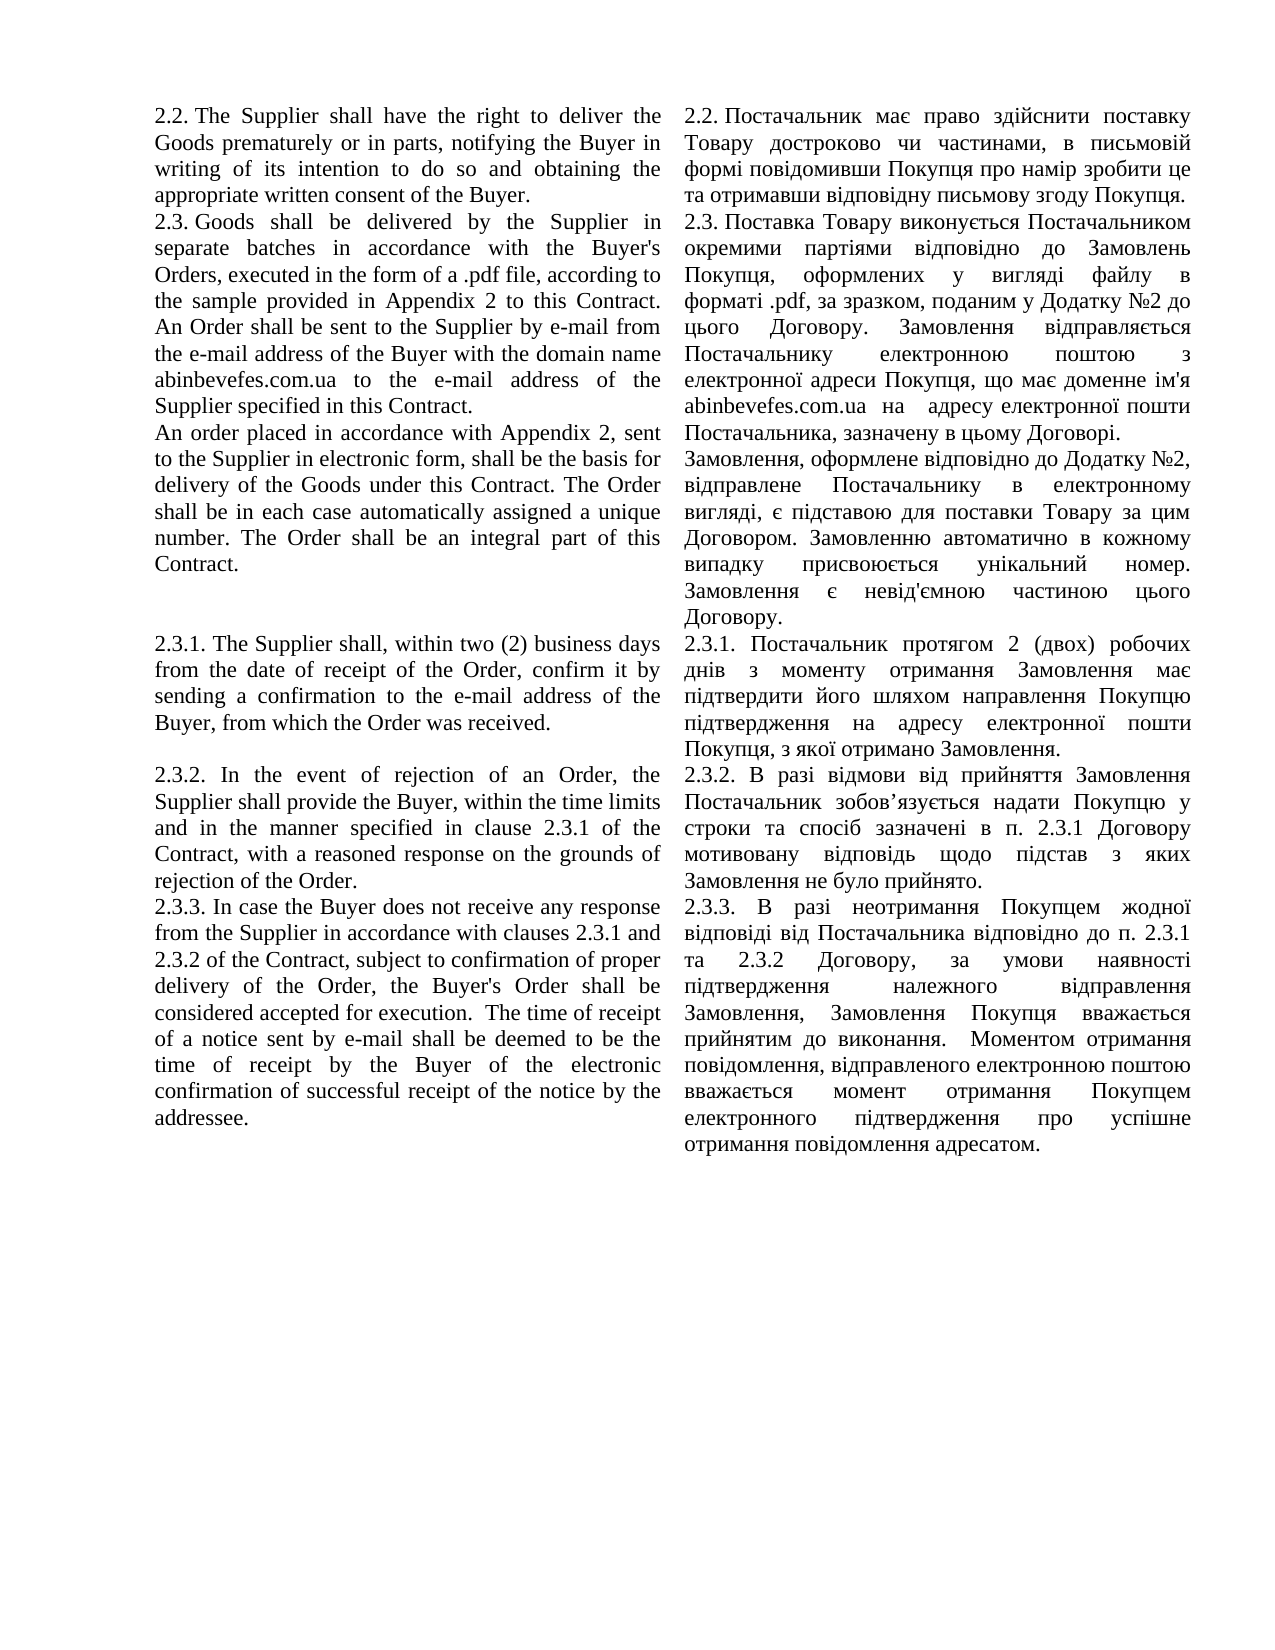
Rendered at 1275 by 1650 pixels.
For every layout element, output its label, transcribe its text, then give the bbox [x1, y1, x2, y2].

table_cell 2.3.1. Постачальник протягом 2 (двох) робочих днів з моменту отримання Замовлення має підтвердити його шляхом направлення Покупцю підтвердження на адресу електронної пошти Покупця, з якої отримано Замовлення. 2.3.2. В разі відмови від прийняття Замовлення Постачальник зобов’язується надати Покупцю у строки та спосіб зазначені в п. 2.3.1 Договору мотивовану відповідь щодо підстав з яких Замовлення не було прийнято. 2.3.3. В разі неотримання Покупцем жодної відповіді від Постачальника відповідно до п. 2.3.1 та 2.3.2 Договору, за умови наявності підтвердження належного відправлення Замовлення, Замовлення Покупця вважається прийнятим до виконання. Моментом отримання повідомлення, відправленого електронною поштою вважається момент отримання Покупцем електронного підтвердження про успішне отримання повідомлення адресатом. [673, 630, 1203, 1157]
table_cell 2.3.1. The Supplier shall, within two (2) business days from the date of receipt of the Order, confirm it by sending a confirmation to the e-mail address of the Buyer, from which the Order was received. 2.3.2. In the event of rejection of an Order, the Supplier shall provide the Buyer, within the time limits and in the manner specified in clause 2.3.1 of the Contract, with a reasoned response on the grounds of rejection of the Order. 2.3.3. In case the Buyer does not receive any response from the Supplier in accordance with clauses 2.3.1 and 2.3.2 of the Contract, subject to confirmation of proper delivery of the Order, the Buyer's Order shall be considered accepted for execution. The time of receipt of a notice sent by e-mail shall be deemed to be the time of receipt by the Buyer of the electronic confirmation of successful receipt of the notice by the addressee. [143, 630, 673, 1157]
table_cell 2.2. The Supplier shall have the right to deliver the Goods prematurely or in parts, notifying the Buyer in writing of its intention to do so and obtaining the appropriate written consent of the Buyer. 2.3. Goods shall be delivered by the Supplier in separate batches in accordance with the Buyer's Orders, executed in the form of a .pdf file, according to the sample provided in Appendix 2 to this Contract. An Order shall be sent to the Supplier by e-mail from the e-mail address of the Buyer with the domain name abinbevefes.com.ua to the e-mail address of the Supplier specified in this Contract. An order placed in accordance with Appendix 2, sent to the Supplier in electronic form, shall be the basis for delivery of the Goods under this Contract. The Order shall be in each case automatically assigned a unique number. The Order shall be an integral part of this Contract. [143, 103, 673, 629]
table_cell 2.2. Постачальник має право здійснити поставку Товару достроково чи частинами, в письмовій формі повідомивши Покупця про намір зробити це та отримавши відповідну письмову згоду Покупця. 2.3. Поставка Товару виконується Постачальником окремими партіями відповідно до Замовлень Покупця, оформлених у вигляді файлу в форматі .pdf, за зразком, поданим у Додатку №2 до цього Договору. Замовлення відправляється Постачальнику електронною поштою з електронної адреси Покупця, що має доменне ім'я abinbevefes.com.ua на адресу електронної пошти Постачальника, зазначену в цьому Договорі. Замовлення, оформлене відповідно до Додатку №2, відправлене Постачальнику в електронному вигляді, є підставою для поставки Товару за цим Договором. Замовленню автоматично в кожному випадку присвоюється унікальний номер. Замовлення є невід'ємною частиною цього Договору. [673, 103, 1203, 629]
